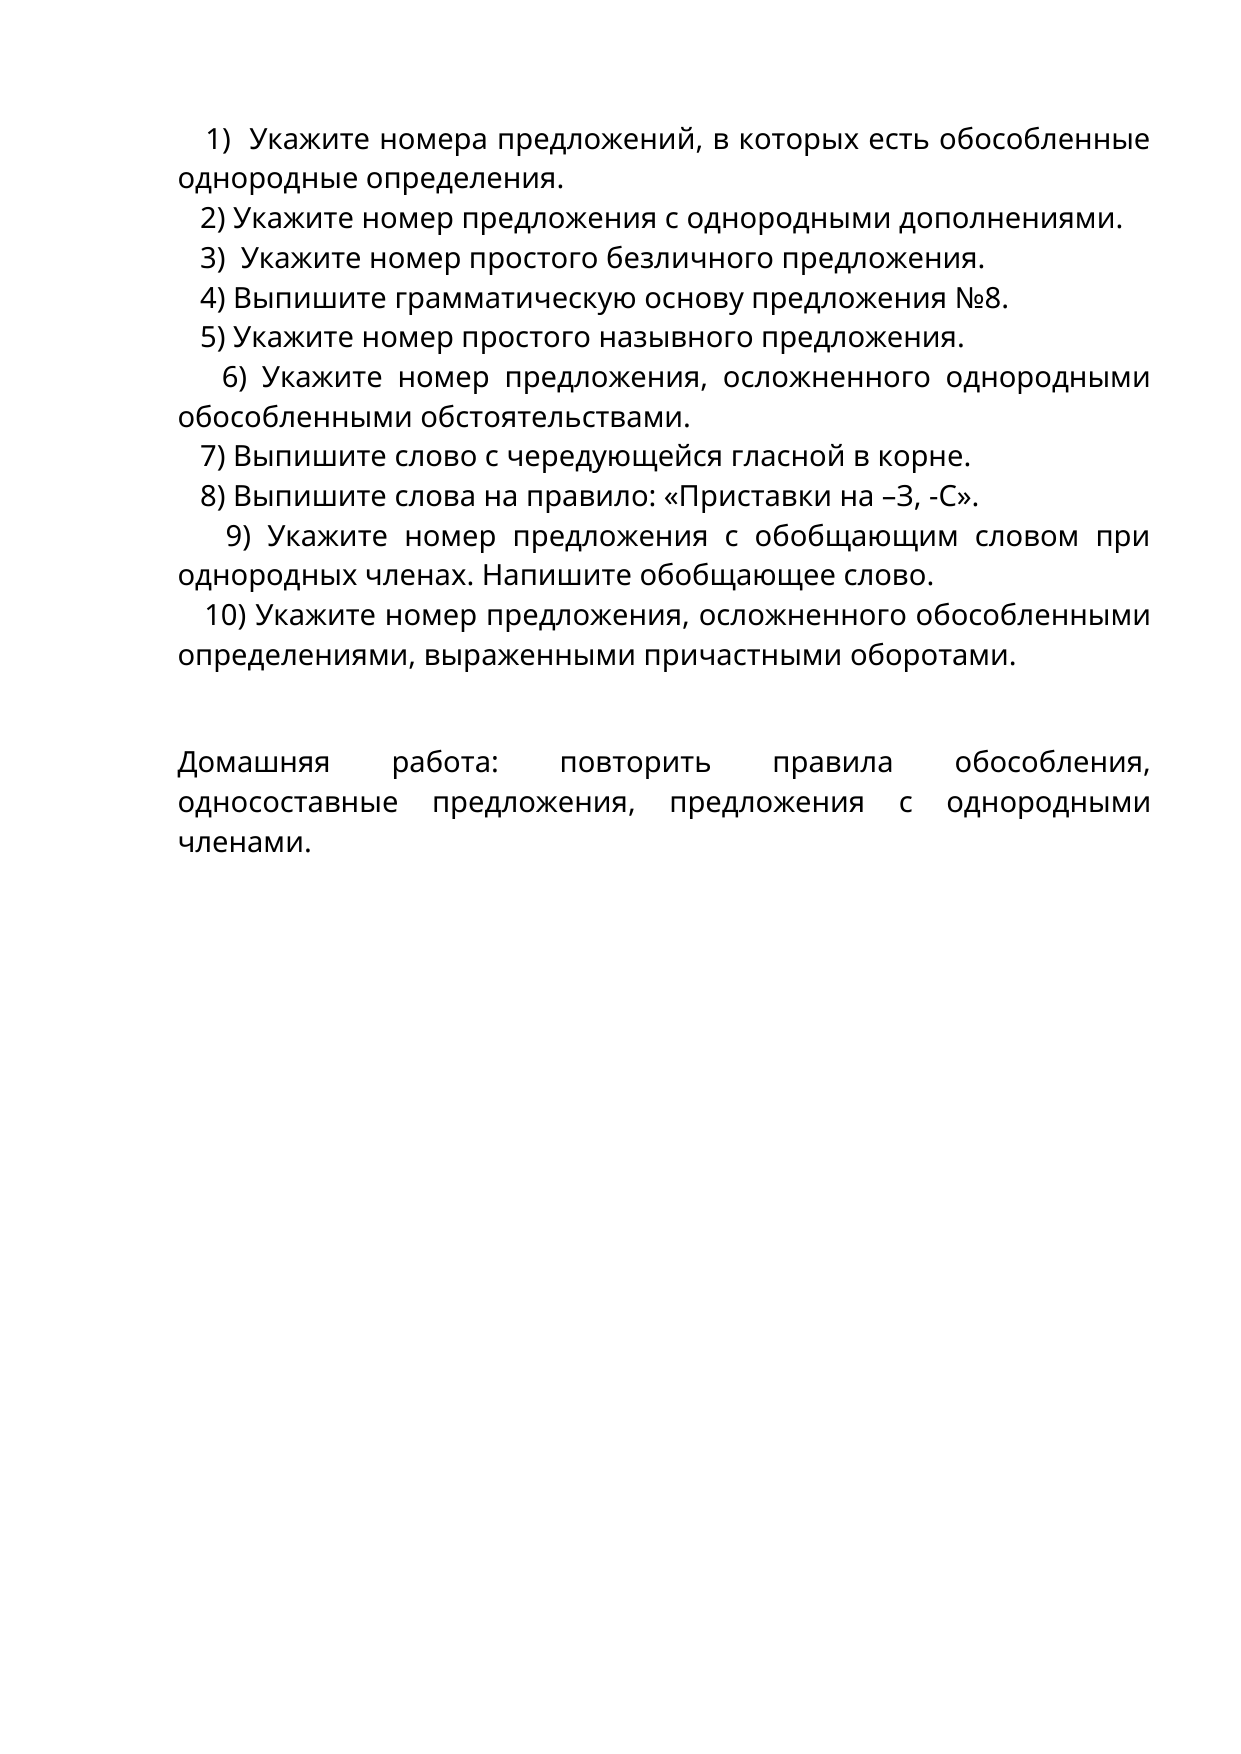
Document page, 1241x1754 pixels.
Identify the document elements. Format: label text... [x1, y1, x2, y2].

text 6) Укажите номер предложения, осложненного однородными обособленными обстоятельствами. [177, 356, 1152, 436]
text 3) Укажите номер простого безличного предложения. [177, 237, 1152, 277]
text 5) Укажите номер простого назывного предложения. [177, 317, 1152, 356]
text 7) Выпишите слово с чередующейся гласной в корне. [177, 436, 1152, 475]
text 4) Выпишите грамматическую основу предложения №8. [177, 277, 1152, 317]
text 1) Укажите номера предложений, в которых есть обособленные однородные определения. [177, 118, 1152, 197]
text Домашняя работа: повторить правила обособления, односоставные предложения, предложения с однородными членами. [177, 741, 1152, 861]
text 9) Укажите номер предложения с обобщающим словом при однородных членах. Напишите обобщающее слово. [177, 515, 1152, 594]
text 2) Укажите номер предложения с однородными дополнениями. [177, 197, 1152, 237]
text 8) Выпишите слова на правило: «Приставки на –З, -С». [177, 475, 1152, 515]
text 10) Укажите номер предложения, осложненного обособленными определениями, выраженными причастными оборотами. [177, 594, 1152, 674]
